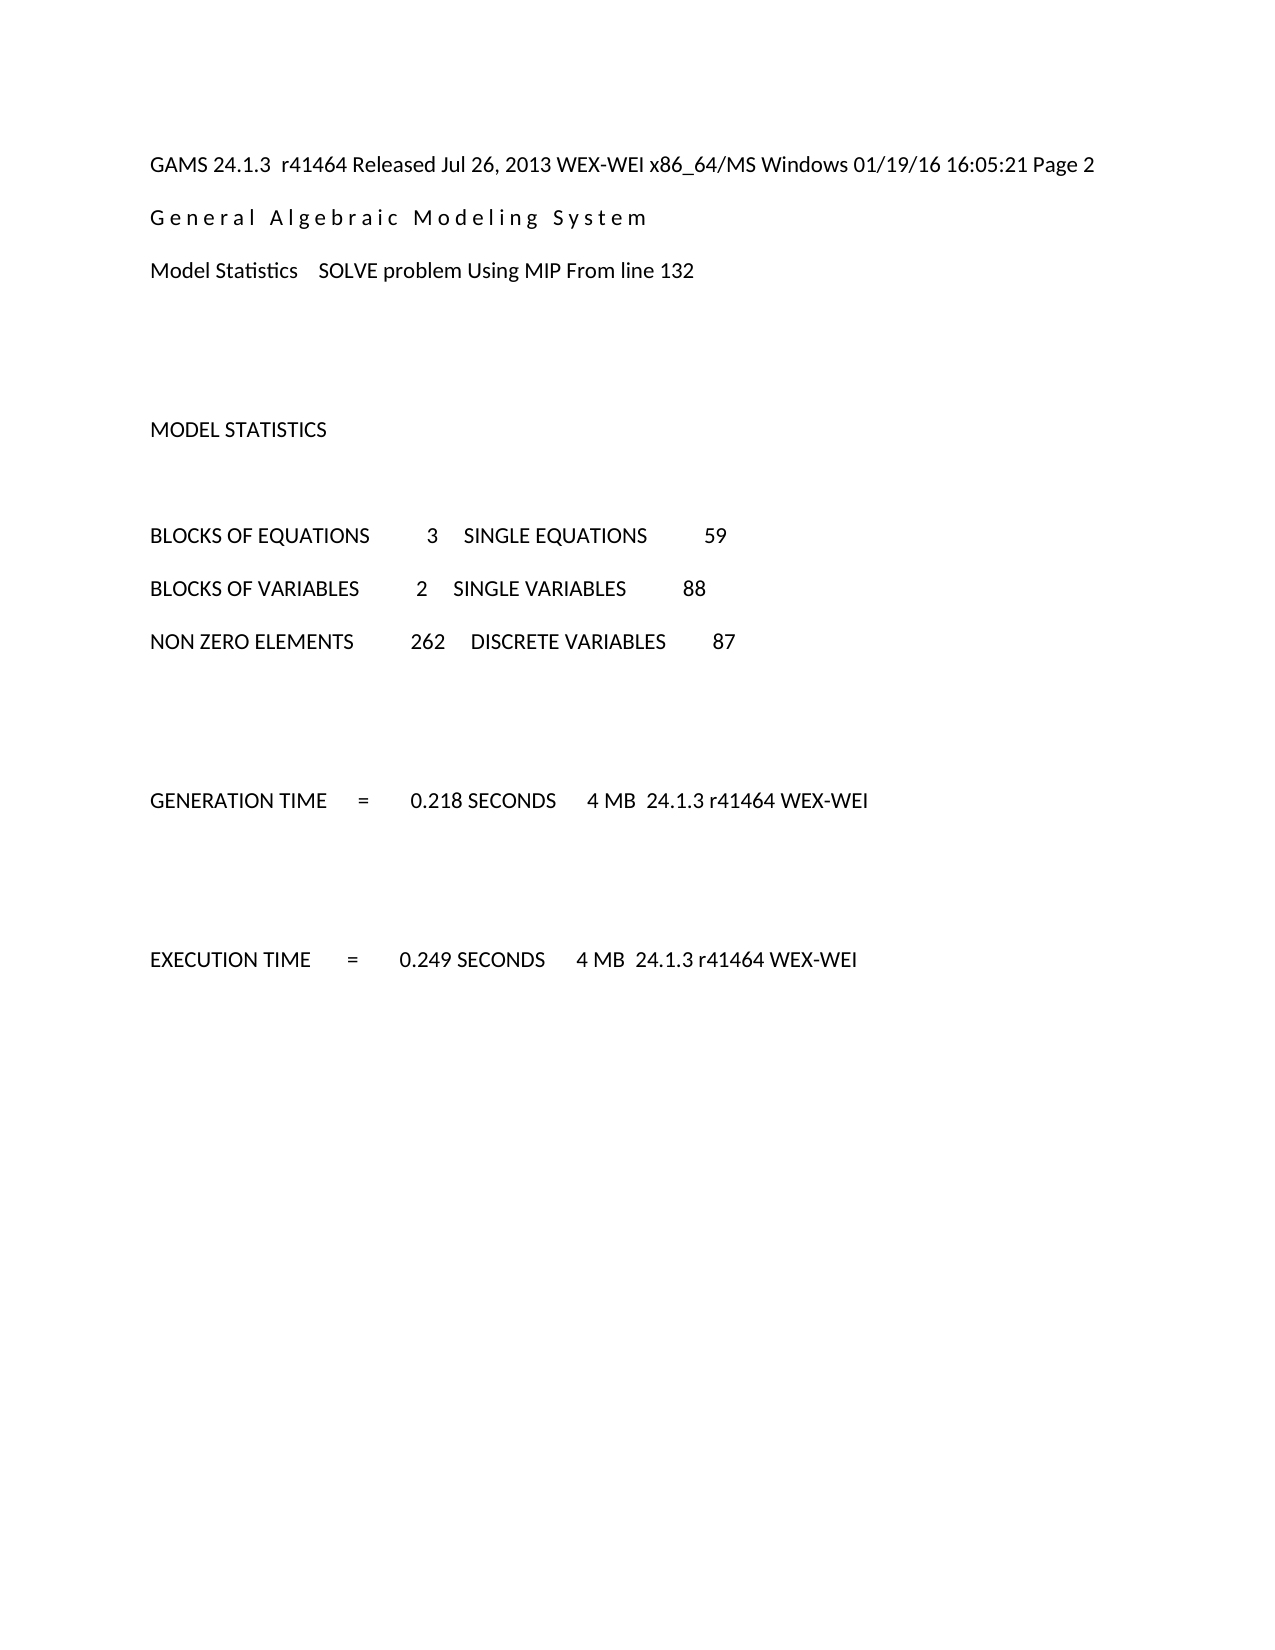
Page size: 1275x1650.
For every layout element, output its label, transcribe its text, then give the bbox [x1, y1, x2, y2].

text NON ZERO ELEMENTS 262 DISCRETE VARIABLES 87 [150, 627, 1125, 655]
text Model Statistics SOLVE problem Using MIP From line 132 [150, 256, 1125, 284]
text BLOCKS OF VARIABLES 2 SINGLE VARIABLES 88 [150, 574, 1125, 602]
text GAMS 24.1.3 r41464 Released Jul 26, 2013 WEX-WEI x86_64/MS Windows 01/19/16 16:05:21 Page 2 [150, 150, 1125, 178]
text MODEL STATISTICS [150, 415, 1125, 443]
text EXECUTION TIME = 0.249 SECONDS 4 MB 24.1.3 r41464 WEX-WEI [150, 945, 1125, 973]
text G e n e r a l A l g e b r a i c M o d e l i n g S y s t e m [150, 203, 1125, 231]
text GENERATION TIME = 0.218 SECONDS 4 MB 24.1.3 r41464 WEX-WEI [150, 786, 1125, 814]
text BLOCKS OF EQUATIONS 3 SINGLE EQUATIONS 59 [150, 521, 1125, 549]
